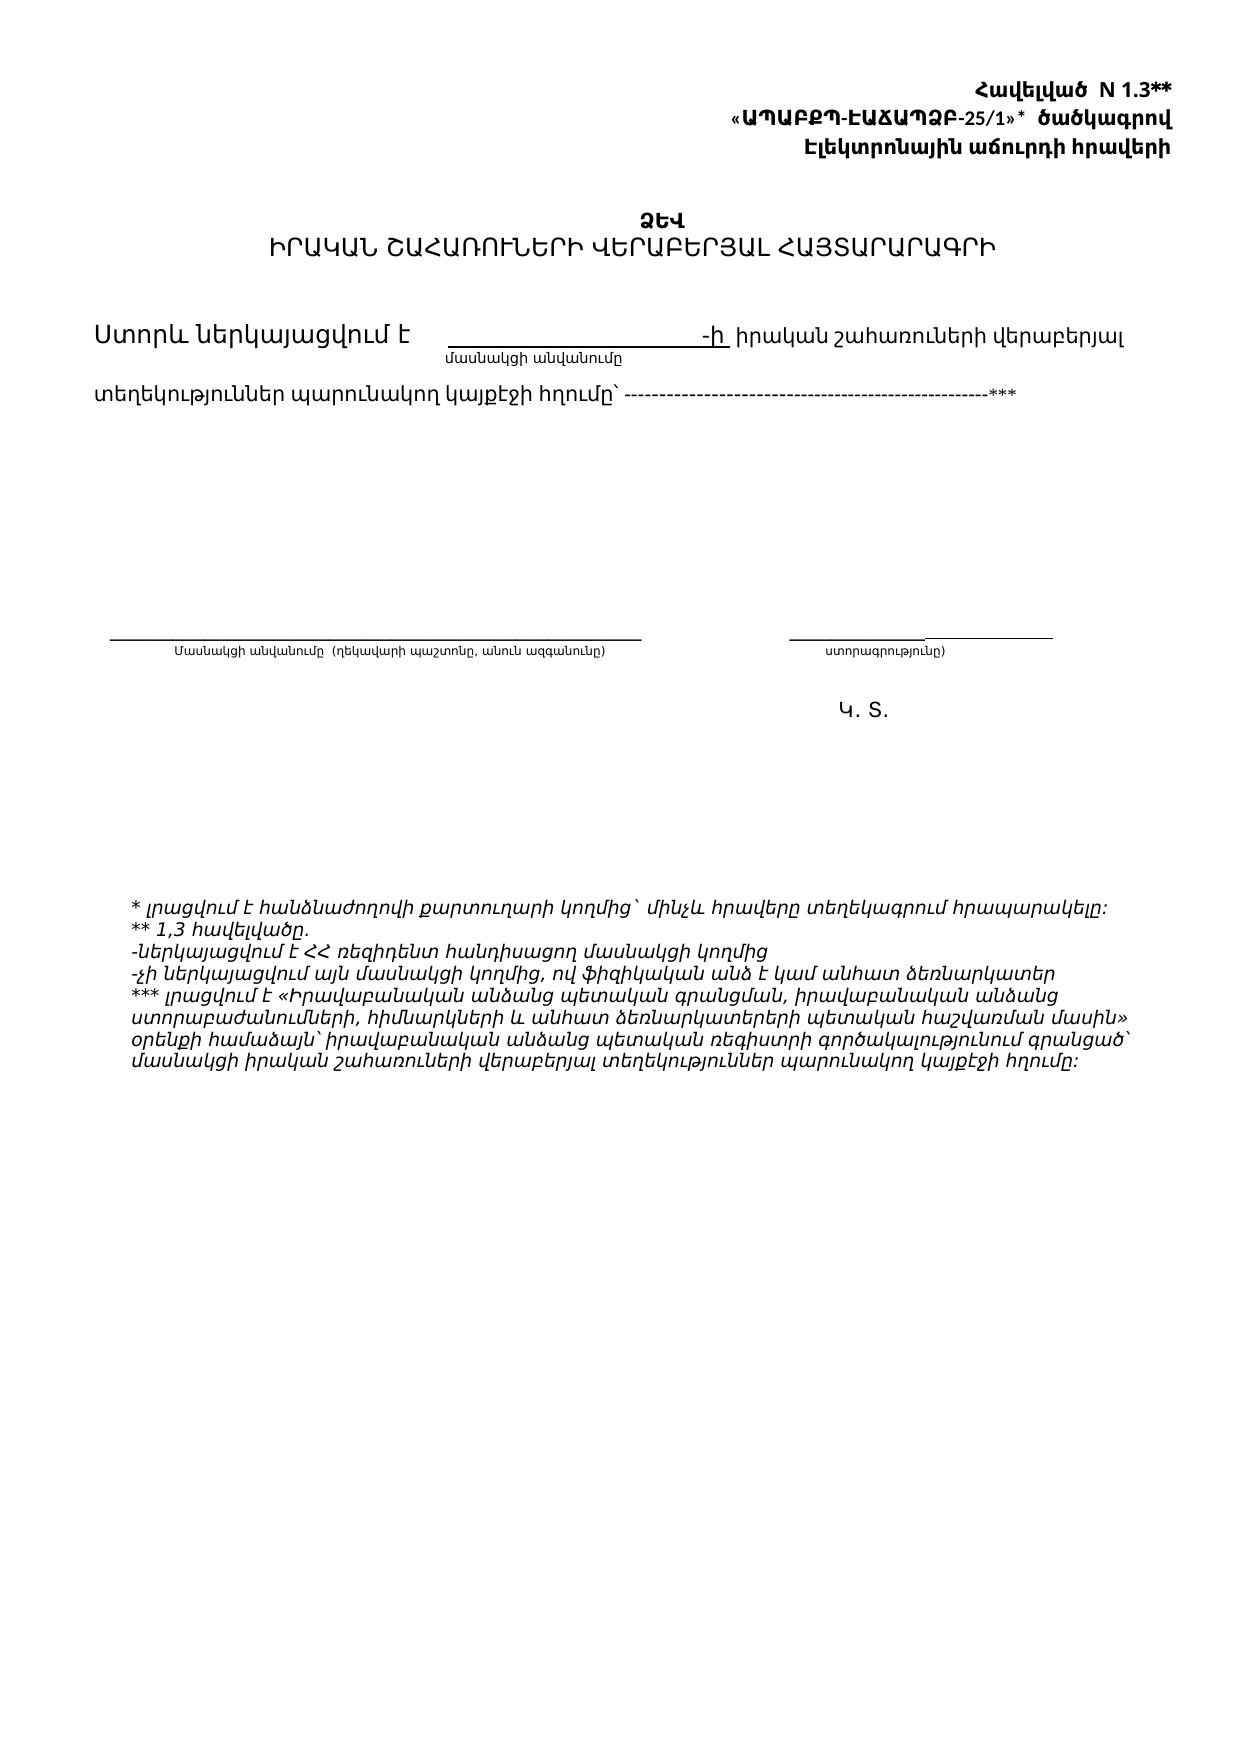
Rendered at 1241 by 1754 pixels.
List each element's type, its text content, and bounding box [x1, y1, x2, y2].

text տեղեկություններ պարունակող կայքէջի հղումը՝ ----------------------------------------------------*** [94, 379, 1171, 408]
text Հավելված N 1.3** [94, 75, 1171, 103]
text ** 1,3 հավելվածը․ [131, 919, 1171, 941]
text -չի ներկայացվում այն մասնակցի կողմից, ով ֆիզիկական անձ է կամ անհատ ձեռնարկատեր [131, 963, 1171, 985]
text Ստորև ներկայացվում է -ի իրական շահառուների վերաբերյալ [94, 321, 1171, 350]
text ___________________________________________________ _____________ Մասնակցի անվանումը (ղեկավարի պաշտոնը, անուն ազգանունը) ստորագրությունը) [94, 617, 1171, 669]
text մասնակցի անվանումը [94, 350, 1171, 379]
text ԻՐԱԿԱՆ ՇԱՀԱՌՈՒՆԵՐԻ ՎԵՐԱԲԵՐՅԱԼ ՀԱՅՏԱՐԱՐԱԳՐԻ [94, 233, 1171, 262]
text -ներկայացվում է ՀՀ ռեզիդենտ հանդիսացող մասնակցի կողմից [131, 941, 1171, 963]
text «ԱՊԱԲՔՊ-ԷԱՃԱՊՁԲ-25/1»* ծածկագրով [94, 103, 1171, 132]
text ՁԵՎ [94, 209, 1171, 233]
text Կ. Տ. [94, 698, 1171, 722]
text * լրացվում է հանձնաժողովի քարտուղարի կողմից` մինչև հրավերը տեղեկագրում հրապարակելը: [131, 897, 1171, 919]
text *** լրացվում է «Իրավաբանական անձանց պետական գրանցման, իրավաբանական անձանց ստորաբաժանումների, հիմնարկների և անհատ ձեռնարկատերերի պետական հաշվառման մասին» օրենքի համաձայն՝ իրավաբանական անձանց պետական ռեգիստրի գործակալությունում գրանցած՝ մասնակցի իրական շահառուների վերաբերյալ տեղեկություններ պարունակող կայքէջի հղումը: [131, 985, 1171, 1072]
text Էլեկտրոնային աճուրդի հրավերի [94, 132, 1171, 160]
